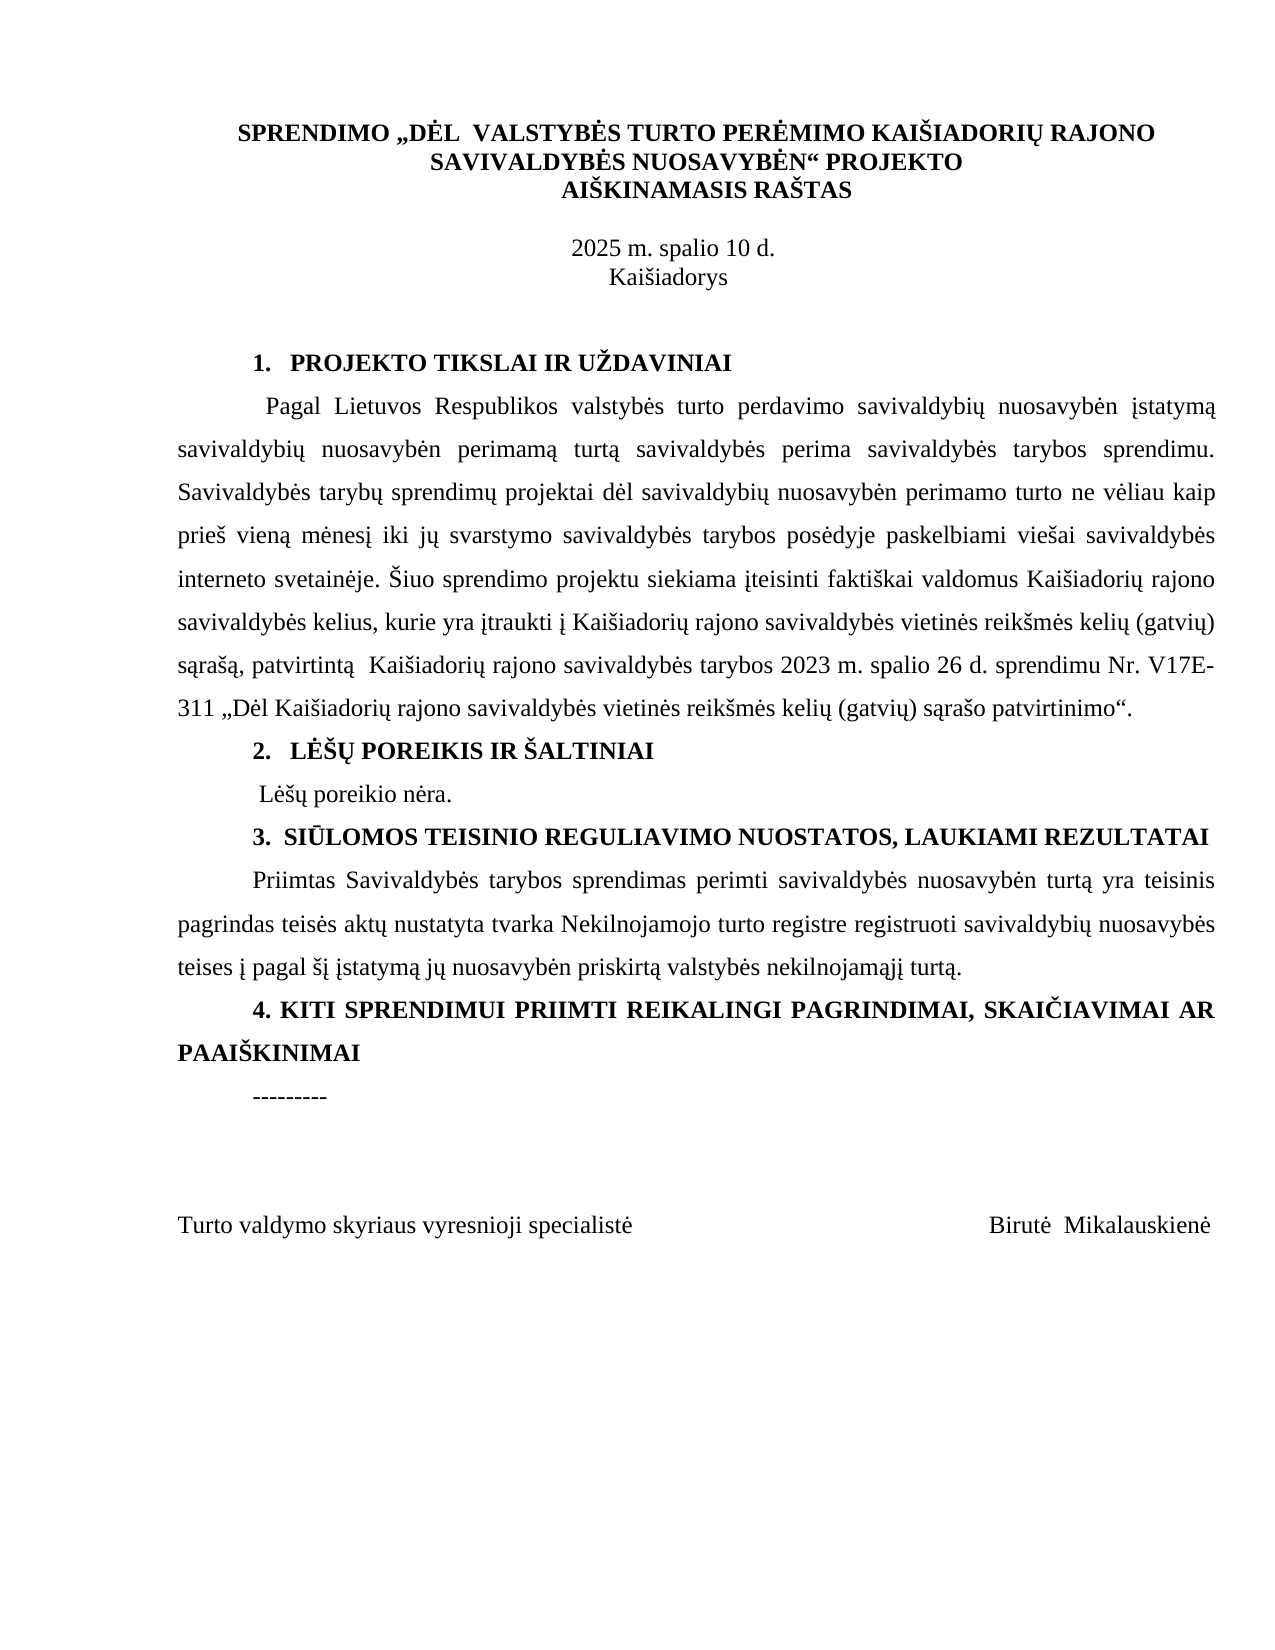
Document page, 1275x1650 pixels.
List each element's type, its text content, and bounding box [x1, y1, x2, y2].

text 3. SIŪLOMOS TEISINIO REGULIAVIMO NUOSTATOS, LAUKIAMI REZULTATAI [177, 822, 1216, 851]
text --------- [177, 1081, 1216, 1110]
text Pagal Lietuvos Respublikos valstybės turto perdavimo savivaldybių nuosavybėn įstatymą savivaldybių nuosavybėn perimamą turtą savivaldybės perima savivaldybės tarybos sprendimu. Savivaldybės tarybų sprendimų projektai dėl savivaldybių nuosavybėn perimamo turto ne vėliau kaip prieš vieną mėnesį iki jų svarstymo savivaldybės tarybos posėdyje paskelbiami viešai savivaldybės interneto svetainėje. Šiuo sprendimo projektu siekiama įteisinti faktiškai valdomus Kaišiadorių rajono savivaldybės kelius, kurie yra įtraukti į Kaišiadorių rajono savivaldybės vietinės reikšmės kelių (gatvių) sąrašą, patvirtintą Kaišiadorių rajono savivaldybės tarybos 2023 m. spalio 26 d. sprendimu Nr. V17E-311 „Dėl Kaišiadorių rajono savivaldybės vietinės reikšmės kelių (gatvių) sąrašo patvirtinimo“. [177, 463, 1216, 722]
text Kaišiadorys [177, 262, 1240, 291]
text Turto valdymo skyriaus vyresnioji specialistė Birutė Mikalauskienė [177, 1211, 1216, 1239]
list LĖŠŲ POREIKIS IR ŠALTINIAI [252, 736, 1216, 765]
text Priimtas Savivaldybės tarybos sprendimas perimti savivaldybės nuosavybėn turtą yra teisinis pagrindas teisės aktų nustatyta tvarka Nekilnojamojo turto registre registruoti savivaldybių nuosavybės teises į pagal šį įstatymą jų nuosavybėn priskirtą valstybės nekilnojamąjį turtą. [177, 866, 1216, 981]
text 4. KITI SPRENDIMUI PRIIMTI REIKALINGI PAGRINDIMAI, SKAIČIAVIMAI AR PAAIŠKINIMAI [177, 995, 1216, 1067]
list PROJEKTO TIKSLAI IR UŽDAVINIAI [252, 348, 1217, 377]
text SPRENDIMO „DĖL VALSTYBĖS TURTO PERĖMIMO KAIŠIADORIŲ RAJONO SAVIVALDYBĖS NUOSAVYBĖN“ PROJEKTO [177, 118, 1216, 176]
text 2025 m. spalio 10 d. [477, 233, 1240, 262]
text AIŠKINAMASIS RAŠTAS [177, 176, 1240, 204]
list Lėšų poreikio nėra. [252, 779, 1216, 808]
